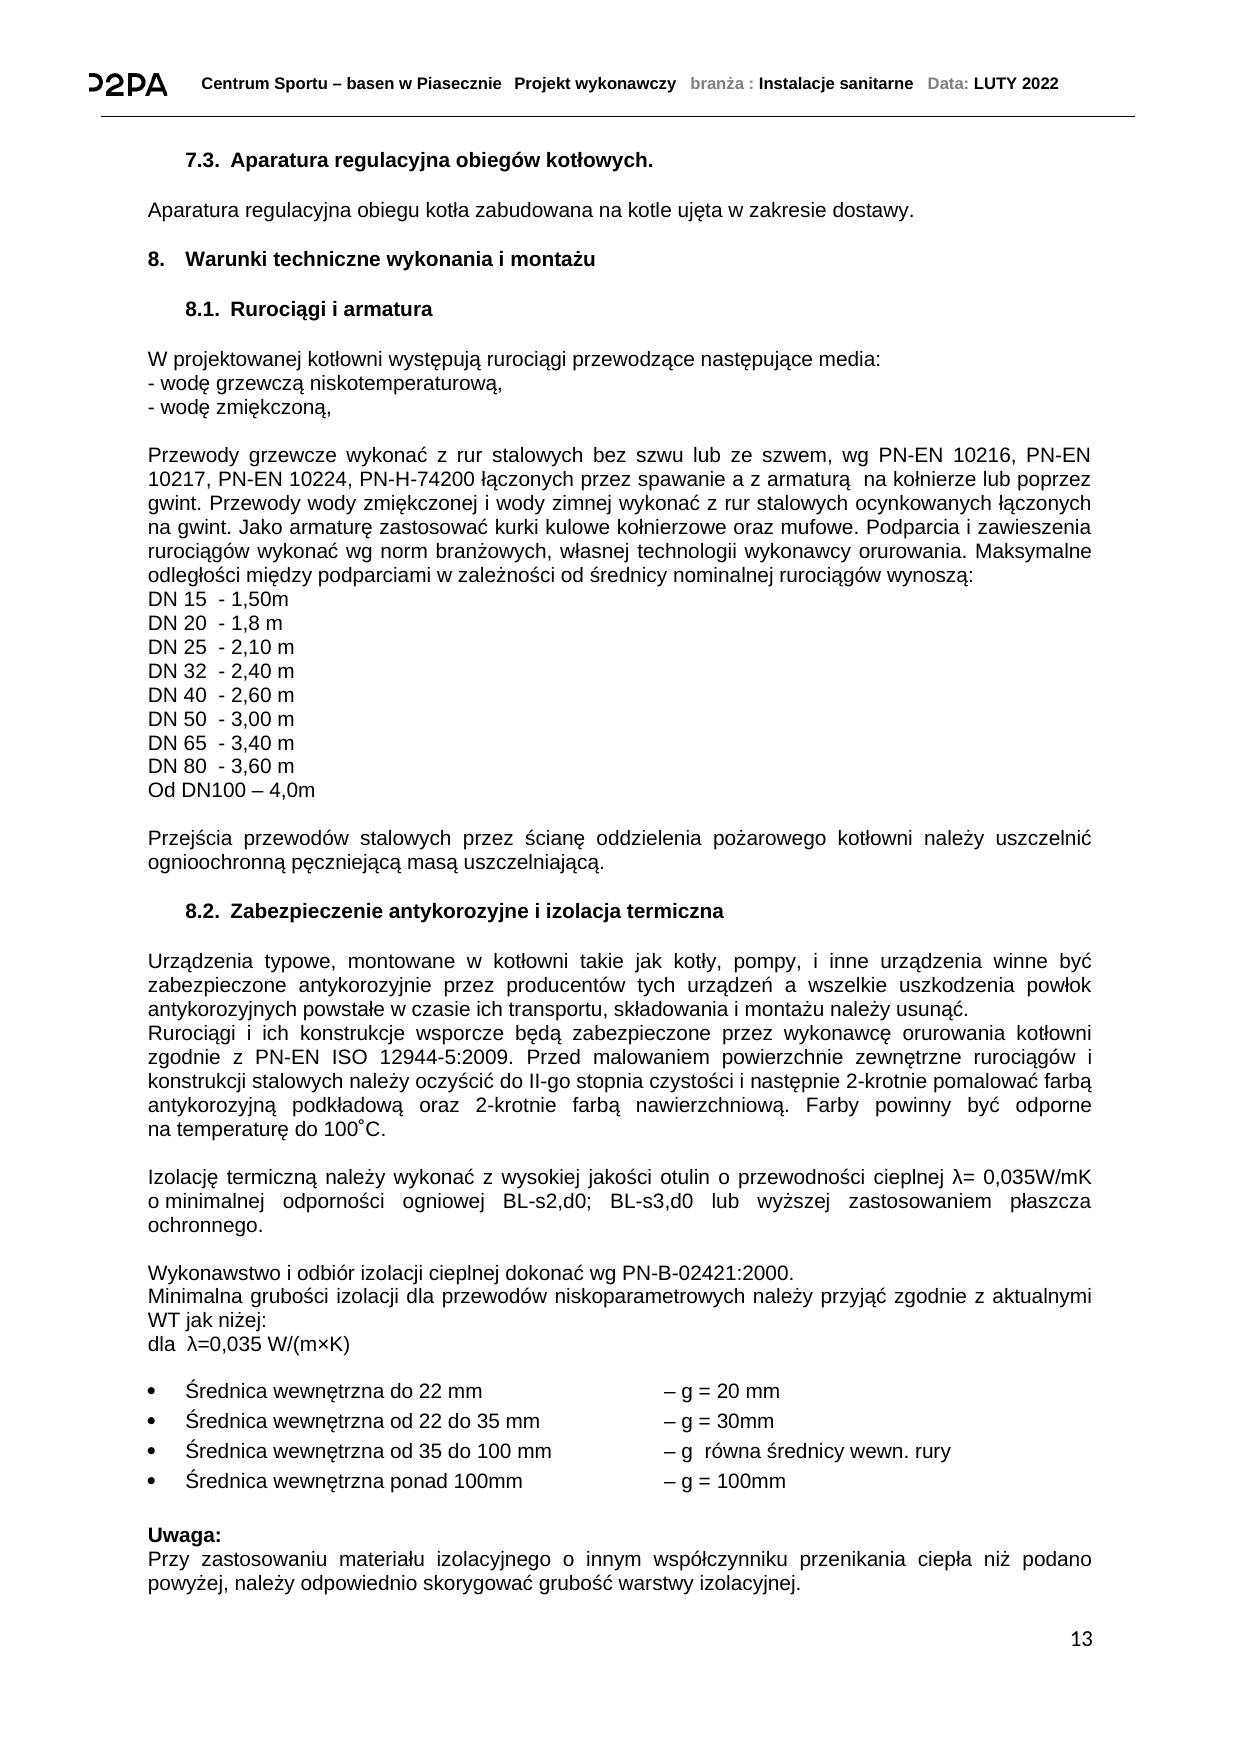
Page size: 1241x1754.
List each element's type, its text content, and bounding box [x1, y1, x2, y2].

text Od DN100 – 4,0m [148, 778, 1093, 802]
text Przewody grzewcze wykonać z rur stalowych bez szwu lub ze szwem, wg PN-EN 10216, PN-EN 10217, PN-EN 10224, PN-H-74200 łączonych przez spawanie a z armaturą na kołnierze lub poprzez gwint. Przewody wody zmiękczonej i wody zimnej wykonać z rur stalowych ocynkowanych łączonych na gwint. Jako armaturę zastosować kurki kulowe kołnierzowe oraz mufowe. Podparcia i zawieszenia rurociągów wykonać wg norm branżowych, własnej technologii wykonawcy orurowania. Maksymalne odległości między podparciami w zależności od średnicy nominalnej rurociągów wynoszą: [148, 443, 1093, 587]
subtitle Aparatura regulacyjna obiegów kotłowych. [185, 148, 1093, 172]
subtitle Rurociągi i armatura [185, 297, 1093, 321]
text Rurociągi i ich konstrukcje wsporcze będą zabezpieczone przez wykonawcę orurowania kotłowni zgodnie z PN-EN ISO 12944-5:2009. Przed malowaniem powierzchnie zewnętrzne rurociągów i konstrukcji stalowych należy oczyścić do II-go stopnia czystości i następnie 2-krotnie pomalować farbą antykorozyjną podkładową oraz 2-krotnie farbą nawierzchniową. Farby powinny być odporne na temperaturę do 100˚C. [148, 1021, 1093, 1141]
text DN 20 - [148, 611, 1093, 634]
list Średnica wewnętrzna do 22 mm – g = 20 mm [148, 1379, 1093, 1403]
text DN 15 - 1,50m [148, 587, 1093, 611]
text Wykonawstwo i odbiór izolacji cieplnej dokonać wg PN-B-02421:2000. [148, 1260, 1093, 1284]
text Urządzenia typowe, montowane w kotłowni takie jak kotły, pompy, i inne urządzenia winne być zabezpieczone antykorozyjnie przez producentów tych urządzeń a wszelkie uszkodzenia powłok antykorozyjnych powstałe w czasie ich transportu, składowania i montażu należy usunąć. [148, 949, 1093, 1021]
list Średnica wewnętrzna ponad 100mm – g = 100mm [148, 1469, 1093, 1493]
subtitle Zabezpieczenie antykorozyjne i izolacja termiczna [185, 899, 1093, 923]
picture [89, 73, 168, 96]
text Przy zastosowaniu materiału izolacyjnego o innym współczynniku przenikania ciepła niż podano powyżej, należy odpowiednio skorygować grubość warstwy izolacyjnej. [148, 1546, 1093, 1594]
text DN 32 - [148, 658, 1093, 682]
text DN 80 - [148, 754, 1093, 778]
subtitle Warunki techniczne wykonania i montażu [148, 246, 1093, 270]
text Izolację termiczną należy wykonać z wysokiej jakości otulin o przewodności cieplnej λ= 0,035W/mK o minimalnej odporności ogniowej BL-s2,d0; BL-s3,d0 lub wyższej zastosowaniem płaszcza ochronnego. [148, 1164, 1093, 1236]
list Średnica wewnętrzna od 22 do 35 mm – g = 30mm [148, 1409, 1093, 1433]
text DN 50 - [148, 706, 1093, 730]
text W projektowanej kotłowni występują rurociągi przewodzące następujące media: [148, 347, 1093, 371]
text Aparatura regulacyjna obiegu kotła zabudowana na kotle ujęta w zakresie dostawy. [148, 197, 1093, 221]
text DN 65 - [148, 730, 1093, 754]
text DN 40 - [148, 682, 1093, 706]
text - wodę zmiękczoną, [148, 395, 1093, 419]
text DN 25 - [148, 634, 1093, 658]
text Minimalna grubości izolacji dla przewodów niskoparametrowych należy przyjąć zgodnie z aktualnymi WT jak niżej: [148, 1284, 1093, 1332]
text Przejścia przewodów stalowych przez ścianę oddzielenia pożarowego kotłowni należy uszczelnić ognioochronną pęczniejącą masą uszczelniającą. [148, 826, 1093, 874]
list Średnica wewnętrzna od 35 do 100 mm – g równa średnicy wewn. rury [148, 1439, 1093, 1463]
text - wodę grzewczą niskotemperaturową, [148, 371, 1093, 395]
text dla λ=0,035 W/(m×K) [148, 1332, 1093, 1356]
text Uwaga: [148, 1522, 1093, 1546]
